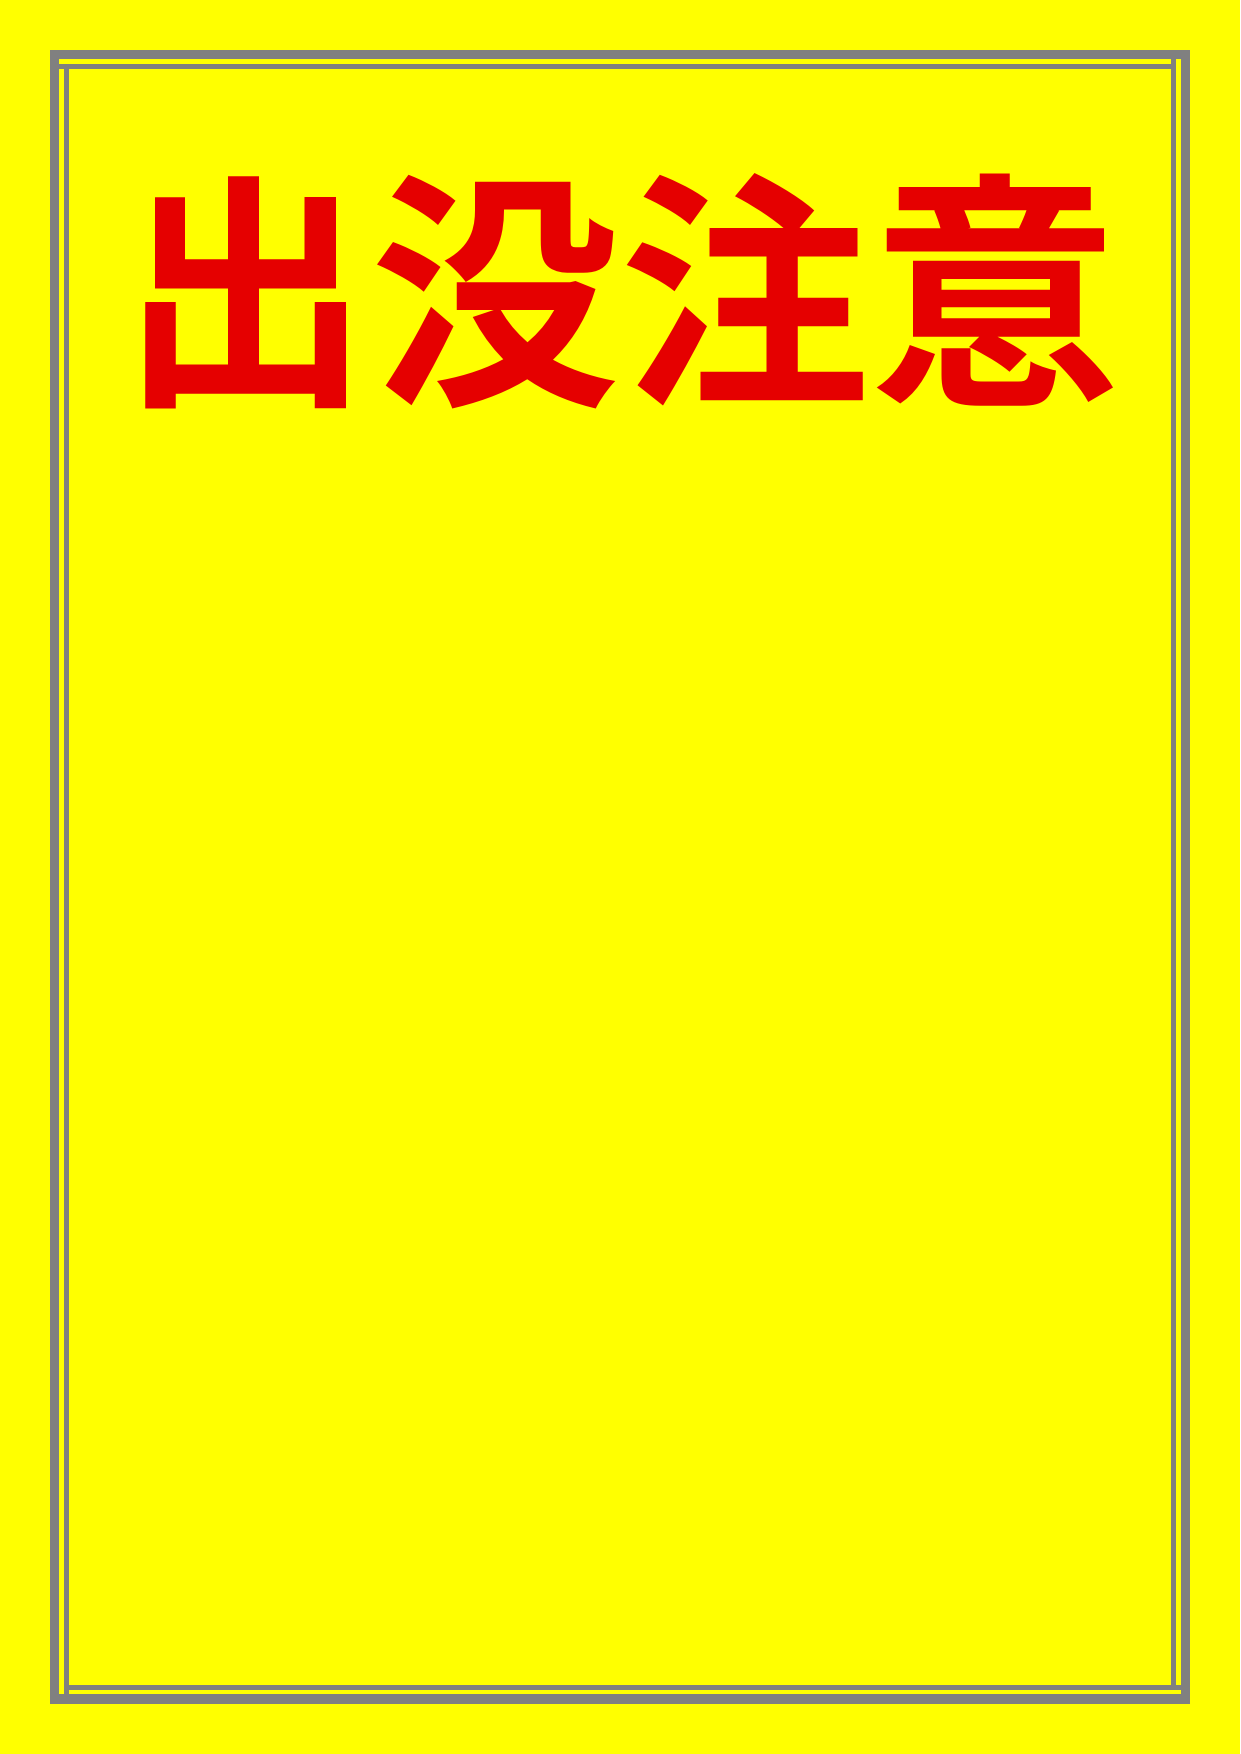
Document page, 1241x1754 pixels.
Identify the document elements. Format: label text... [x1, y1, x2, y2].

text 出没注意 [75, 89, 1165, 464]
